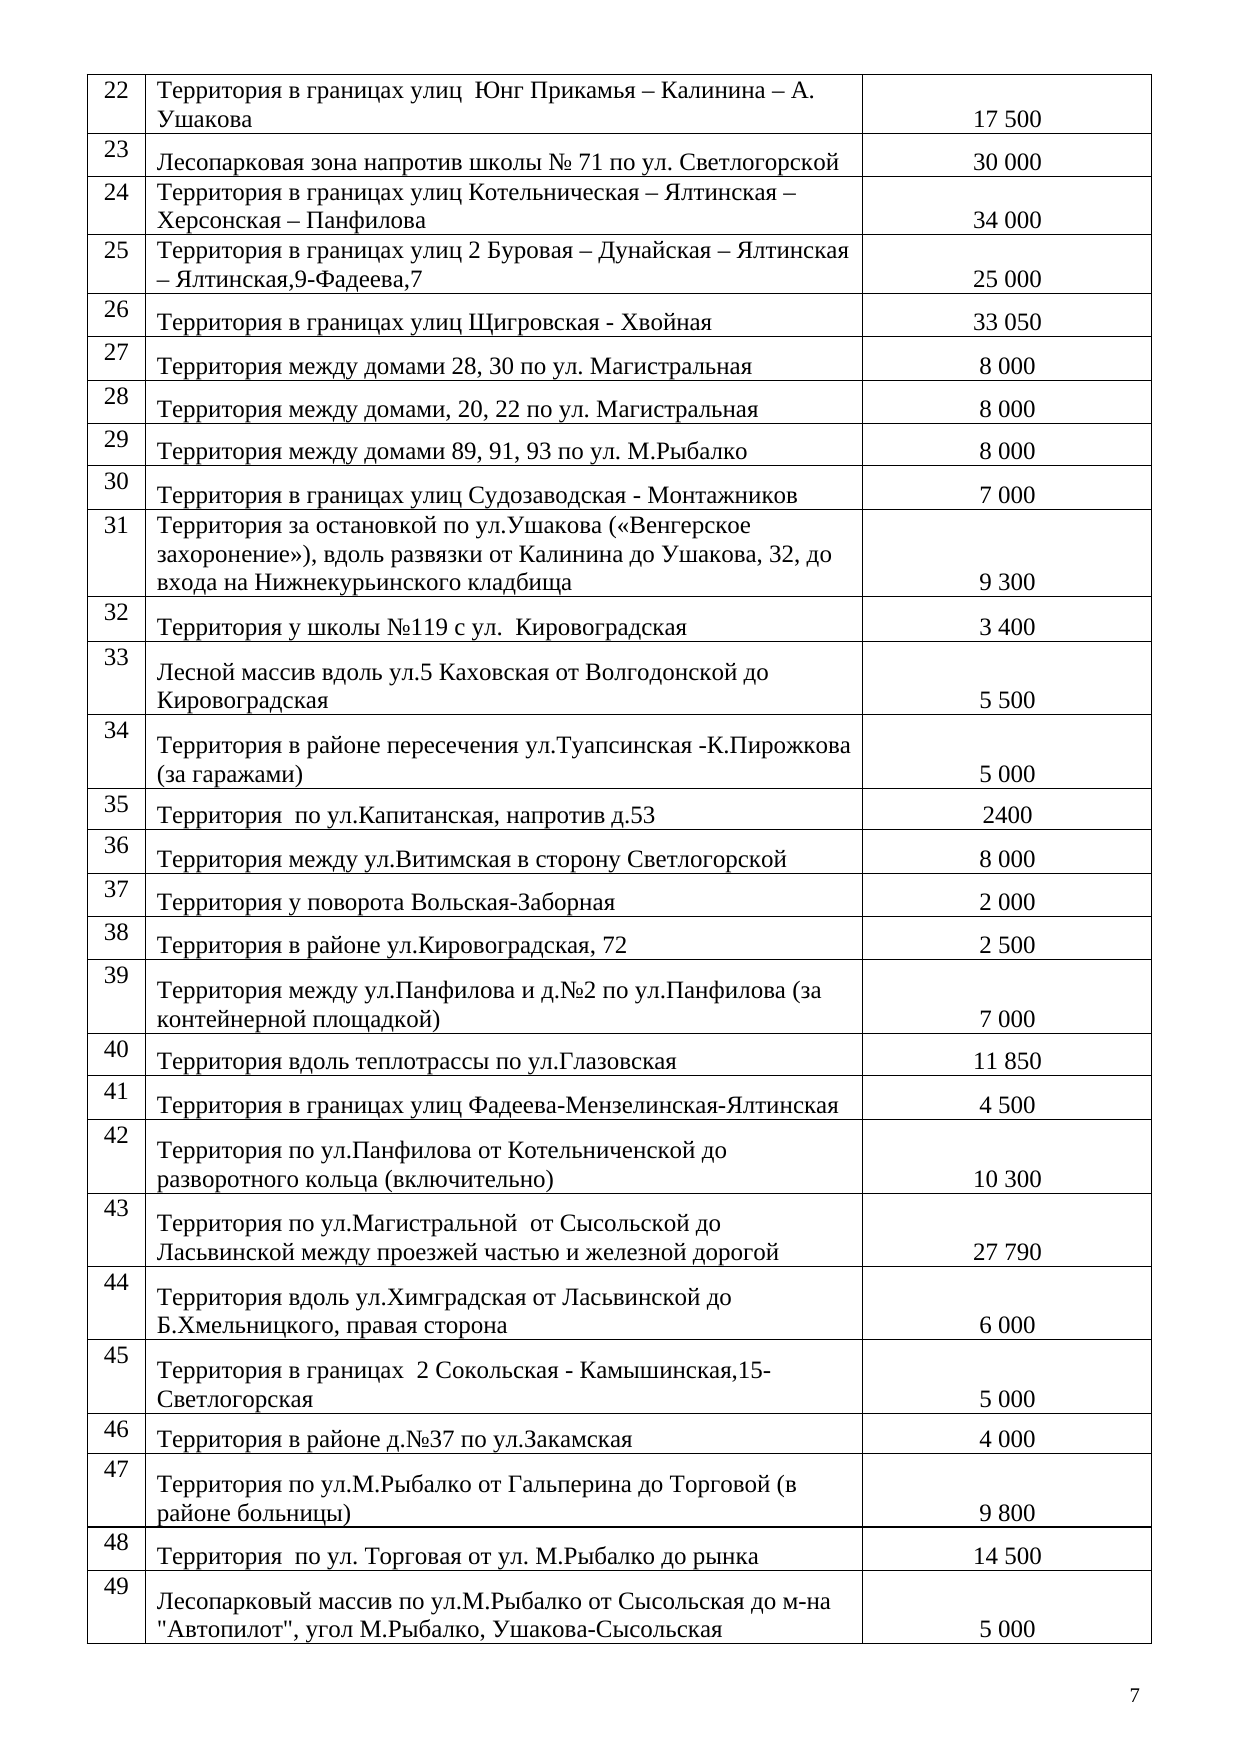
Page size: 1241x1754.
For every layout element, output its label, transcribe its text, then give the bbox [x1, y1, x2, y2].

table_cell 41 [88, 1076, 145, 1119]
table_cell 43 [88, 1194, 145, 1266]
table_cell 34 000 [863, 177, 1151, 234]
table_cell Территория в границах улиц Фадеева-Мензелинская-Ялтинская [146, 1076, 862, 1119]
table_cell Территория в границах 2 Сокольская - Камышинская,15- Светлогорская [146, 1340, 862, 1413]
table_cell 9 300 [863, 510, 1151, 596]
table_cell 22 [88, 75, 145, 133]
table_cell 25 [88, 235, 145, 293]
table_cell Территория между ул.Панфилова и д.№2 по ул.Панфилова (за контейнерной площадкой) [146, 960, 862, 1033]
table_cell 11 850 [863, 1034, 1151, 1075]
table_cell 4 000 [863, 1414, 1151, 1453]
table_cell Территория по ул.Панфилова от Котельниченской до разворотного кольца (включительно) [146, 1120, 862, 1192]
table_cell 28 [88, 381, 145, 423]
table_cell Территория по ул.Магистральной от Сысольской до Ласьвинской между проезжей частью и железной дорогой [146, 1194, 862, 1266]
table_cell 37 [88, 874, 145, 916]
table_cell 46 [88, 1414, 145, 1453]
table_cell 2400 [863, 789, 1151, 829]
table_cell 34 [88, 715, 145, 788]
table_cell Территория по ул.Капитанская, напротив д.53 [146, 789, 862, 829]
table_cell Территория между домами 28, 30 по ул. Магистральная [146, 337, 862, 380]
table_cell 8 000 [863, 830, 1151, 873]
table_cell 35 [88, 789, 145, 829]
table_cell Территория вдоль ул.Химградская от Ласьвинской до Б.Хмельницкого, правая сторона [146, 1267, 862, 1339]
table_cell Территория в районе д.№37 по ул.Закамская [146, 1414, 862, 1453]
table_cell 14 500 [863, 1528, 1151, 1570]
table_cell 40 [88, 1034, 145, 1075]
table_cell 38 [88, 917, 145, 959]
table_cell 47 [88, 1454, 145, 1526]
table_cell 33 [88, 642, 145, 714]
table_cell 24 [88, 177, 145, 234]
table_cell 7 000 [863, 960, 1151, 1033]
table_cell 26 [88, 294, 145, 336]
table_cell Территория между домами, 20, 22 по ул. Магистральная [146, 381, 862, 423]
table_cell Территория у школы №119 с ул. Кировоградская [146, 597, 862, 641]
table_cell Лесопарковая зона напротив школы № 71 по ул. Светлогорской [146, 134, 862, 176]
table_cell 2 000 [863, 874, 1151, 916]
table_cell 5 500 [863, 642, 1151, 714]
table_cell Территория за остановкой по ул.Ушакова («Венгерское захоронение»), вдоль развязки от Калинина до Ушакова, 32, до входа на Нижнекурьинского кладбища [146, 510, 862, 596]
table_cell 44 [88, 1267, 145, 1339]
table_cell Территория по ул. Торговая от ул. М.Рыбалко до рынка [146, 1528, 862, 1570]
table_cell 23 [88, 134, 145, 176]
table_cell Территория в границах улиц Щигровская - Хвойная [146, 294, 862, 336]
table_cell 49 [88, 1571, 145, 1643]
table_cell Территория в границах улиц Юнг Прикамья – Калинина – А. Ушакова [146, 75, 862, 133]
table_cell 4 500 [863, 1076, 1151, 1119]
table_cell 30 [88, 466, 145, 509]
table_cell Лесной массив вдоль ул.5 Каховская от Волгодонской до Кировоградская [146, 642, 862, 714]
table_cell Территория между домами 89, 91, 93 по ул. М.Рыбалко [146, 424, 862, 465]
table_cell 27 [88, 337, 145, 380]
table_cell 8 000 [863, 337, 1151, 380]
table_cell 25 000 [863, 235, 1151, 293]
table_cell 8 000 [863, 381, 1151, 423]
table_cell Территория в границах улиц Судозаводская - Монтажников [146, 466, 862, 509]
table_cell 5 000 [863, 1571, 1151, 1643]
table_cell 9 800 [863, 1454, 1151, 1526]
table_cell Территория в районе пересечения ул.Туапсинская -К.Пирожкова (за гаражами) [146, 715, 862, 788]
table_cell Территория между ул.Витимская в сторону Светлогорской [146, 830, 862, 873]
table_cell 2 500 [863, 917, 1151, 959]
table_cell 3 400 [863, 597, 1151, 641]
table_cell 39 [88, 960, 145, 1033]
table_cell 30 000 [863, 134, 1151, 176]
table_cell 17 500 [863, 75, 1151, 133]
table_cell Территория в границах улиц Котельническая – Ялтинская – Херсонская – Панфилова [146, 177, 862, 234]
table_cell 45 [88, 1340, 145, 1413]
table_cell 7 000 [863, 466, 1151, 509]
table_cell 29 [88, 424, 145, 465]
table_cell 27 790 [863, 1194, 1151, 1266]
table_cell Территория по ул.М.Рыбалко от Гальперина до Торговой (в районе больницы) [146, 1454, 862, 1526]
table_cell 33 050 [863, 294, 1151, 336]
table_cell 5 000 [863, 715, 1151, 788]
table_cell 42 [88, 1120, 145, 1192]
table_cell 32 [88, 597, 145, 641]
table_cell Территория в районе ул.Кировоградская, 72 [146, 917, 862, 959]
table_cell 10 300 [863, 1120, 1151, 1192]
table_cell 48 [88, 1528, 145, 1570]
table_cell Территория у поворота Вольская-Заборная [146, 874, 862, 916]
table_cell Лесопарковый массив по ул.М.Рыбалко от Сысольская до м-на "Автопилот", угол М.Рыбалко, Ушакова-Сысольская [146, 1571, 862, 1643]
table_cell 31 [88, 510, 145, 596]
table_cell 36 [88, 830, 145, 873]
table_cell Территория вдоль теплотрассы по ул.Глазовская [146, 1034, 862, 1075]
table_cell 5 000 [863, 1340, 1151, 1413]
table_cell 6 000 [863, 1267, 1151, 1339]
table_cell 8 000 [863, 424, 1151, 465]
table_cell Территория в границах улиц 2 Буровая – Дунайская – Ялтинская – Ялтинская,9-Фадеева,7 [146, 235, 862, 293]
